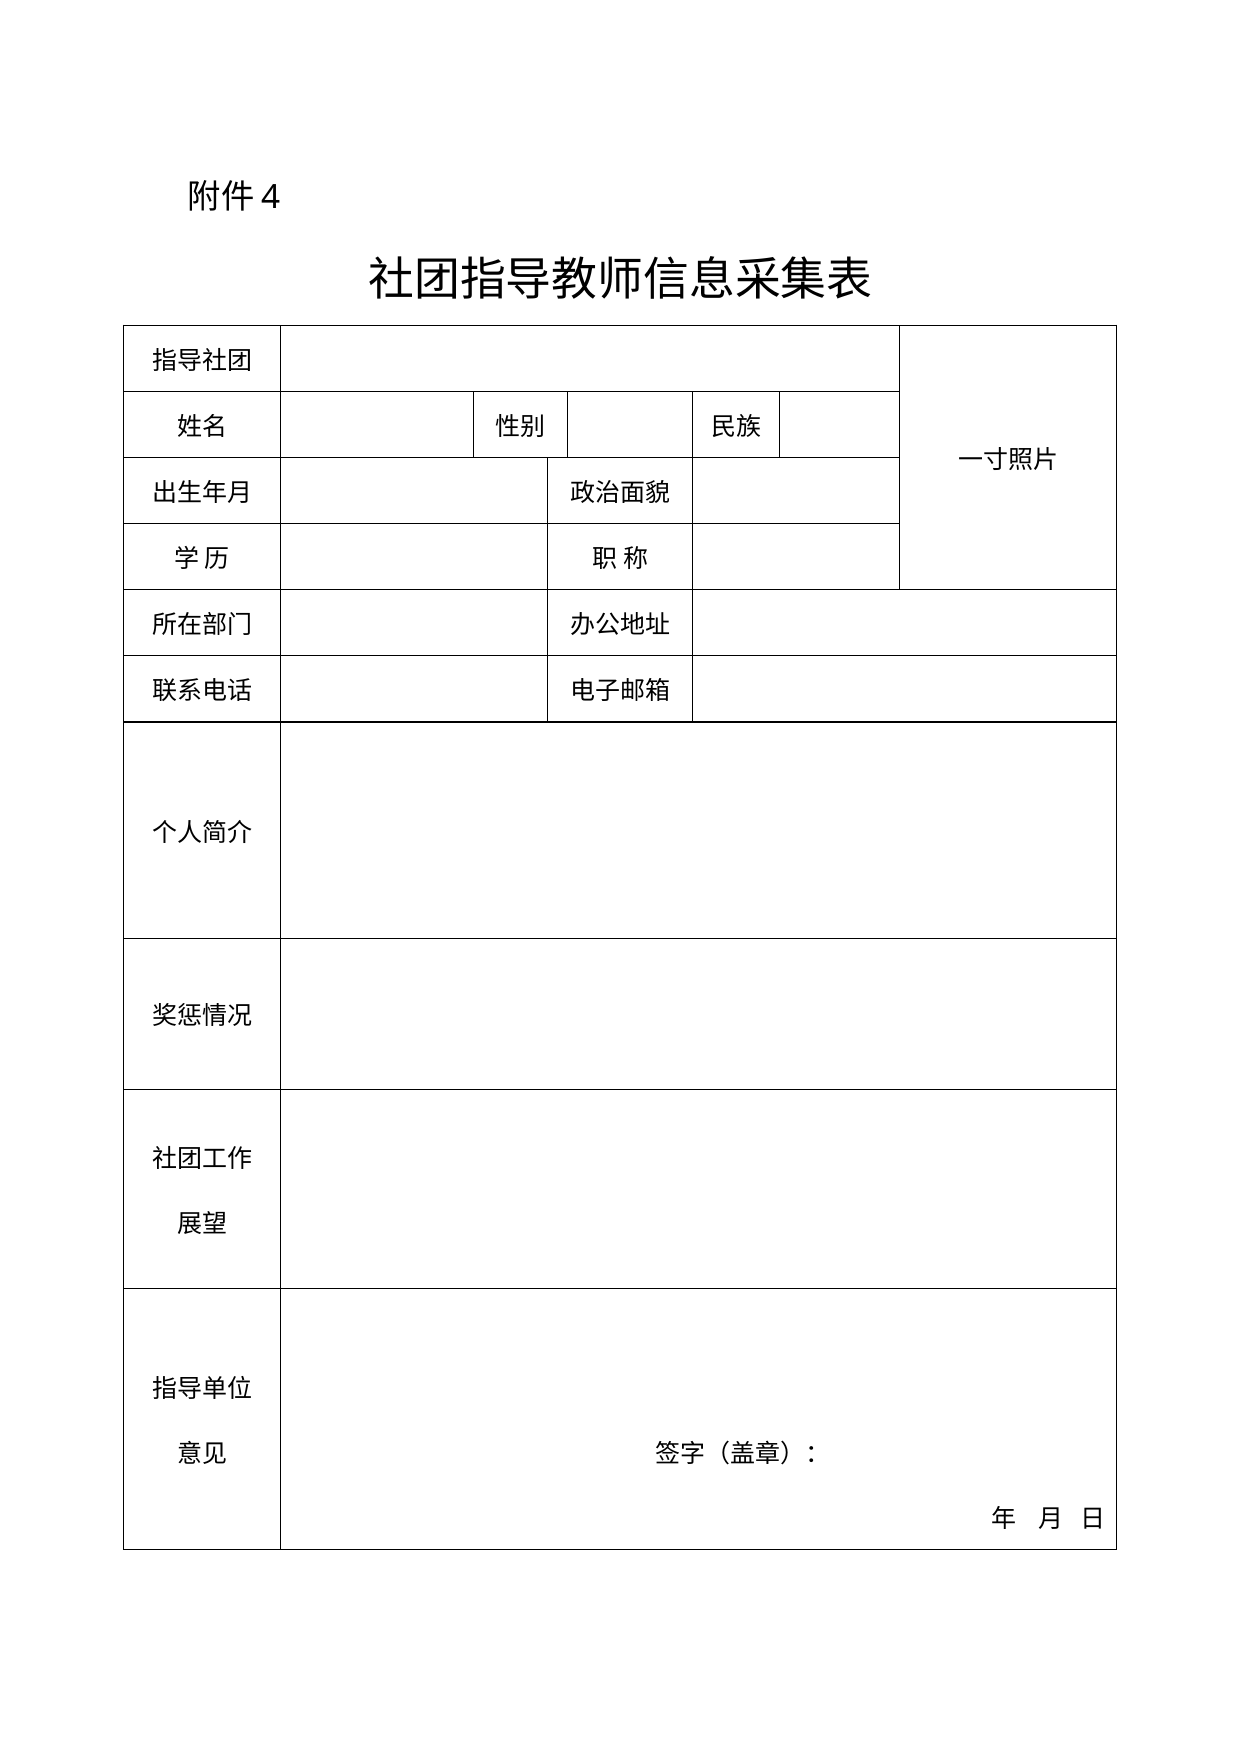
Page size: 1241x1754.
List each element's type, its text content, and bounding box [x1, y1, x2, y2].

table_cell 奖惩情况 [124, 939, 280, 1088]
table_cell 指导单位 意见 [124, 1289, 280, 1549]
table_cell [693, 656, 1116, 721]
table_cell [281, 723, 1116, 938]
table_cell 所在部门 [124, 590, 280, 655]
table_cell 姓名 [124, 392, 280, 457]
table_cell [693, 458, 899, 523]
table_cell [281, 656, 547, 721]
table_cell [693, 590, 1116, 655]
table_cell 办公地址 [548, 590, 692, 655]
table_header 一寸照片 [900, 326, 1116, 589]
table_cell 个人简介 [124, 723, 280, 938]
table_cell 电子邮箱 [548, 656, 692, 721]
table_header 指导社团 [124, 326, 280, 391]
table_cell [281, 524, 547, 589]
table_cell 学 历 [124, 524, 280, 589]
table_cell 社团工作 展望 [124, 1090, 280, 1288]
table_cell [568, 392, 692, 457]
text 附件4 [187, 162, 1053, 227]
table_cell 签字（盖章）： 年 月 日 [281, 1289, 1116, 1549]
table_cell [281, 392, 473, 457]
table_cell [693, 524, 899, 589]
table_header [281, 326, 899, 391]
table_cell 职 称 [548, 524, 692, 589]
table_cell 政治面貌 [548, 458, 692, 523]
table_cell [281, 590, 547, 655]
table_cell 联系电话 [124, 656, 280, 721]
table_cell [281, 1090, 1116, 1288]
table_cell [281, 458, 547, 523]
text 社团指导教师信息采集表 [187, 227, 1053, 324]
table_cell 性别 [474, 392, 567, 457]
table_cell [780, 392, 899, 457]
table_cell 出生年月 [124, 458, 280, 523]
table_cell 民族 [693, 392, 779, 457]
table_cell [281, 939, 1116, 1088]
